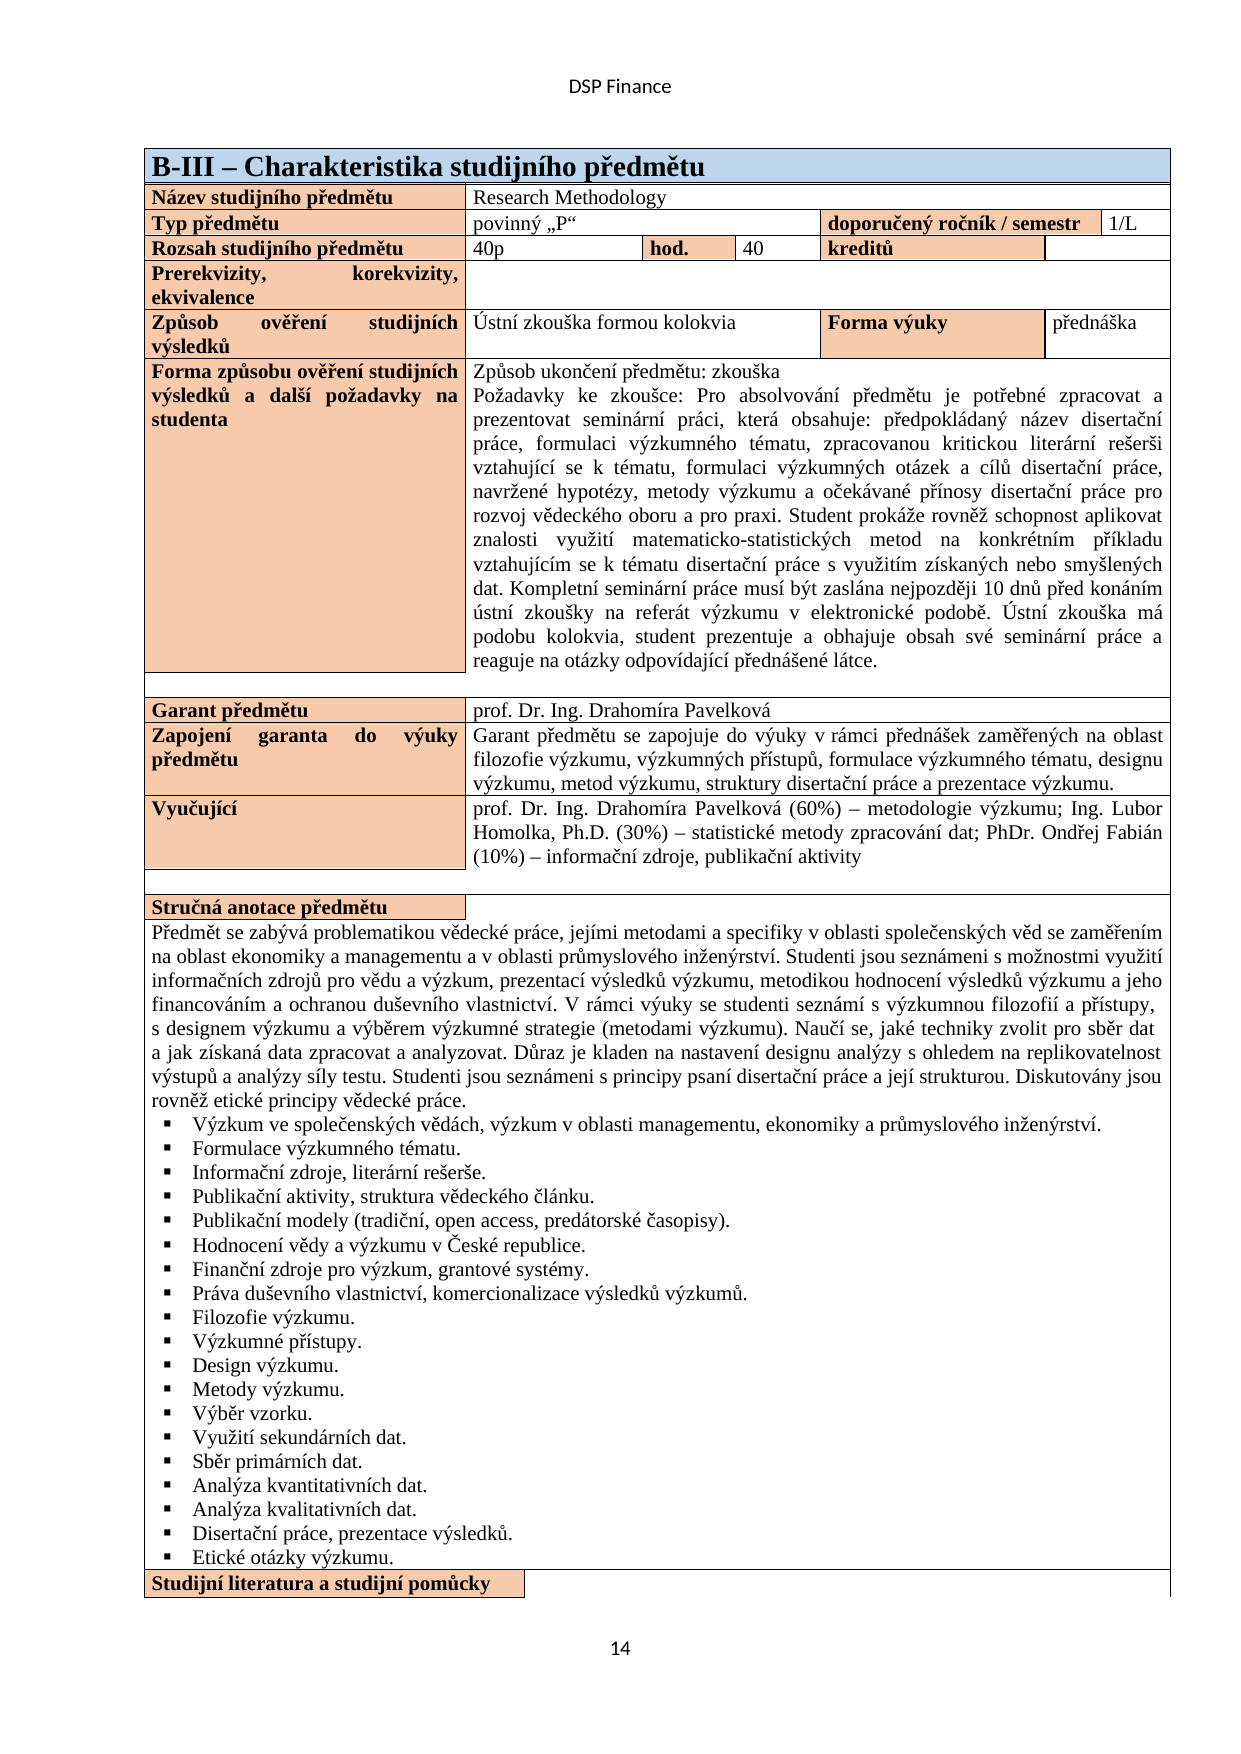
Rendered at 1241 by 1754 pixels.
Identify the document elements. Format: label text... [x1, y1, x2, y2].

table_cell Předmět se zabývá problematikou vědecké práce, jejími metodami a specifiky v oblasti společenských věd se zaměřením na oblast ekonomiky a managementu a v oblasti průmyslového inženýrství. Studenti jsou seznámeni s možnostmi využití informačních zdrojů pro vědu a výzkum, prezentací výsledků výzkumu, metodikou hodnocení výsledků výzkumu a jeho financováním a ochranou duševního vlastnictví. V rámci výuky se studenti seznámí s výzkumnou filozofií a přístupy, s designem výzkumu a výběrem výzkumné strategie (metodami výzkumu). Naučí se, jaké techniky zvolit pro sběr dat a jak získaná data zpracovat a analyzovat. Důraz je kladen na nastavení designu analýzy s ohledem na replikovatelnost výstupů a analýzy síly testu. Studenti jsou seznámeni s principy psaní disertační práce a její strukturou. Diskutovány jsou rovněž etické principy vědecké práce. Výzkum ve společenských vědách, výzkum v oblasti managementu, ekonomiky a průmyslového inženýrství. Formulace výzkumného tématu. Informační zdroje, literární rešerše. Publikační aktivity, struktura vědeckého článku. Publikační modely (tradiční, open access, predátorské časopisy). Hodnocení vědy a výzkumu v České republice. Finanční zdroje pro výzkum, grantové systémy. Práva duševního vlastnictví, komercionalizace výsledků výzkumů. Filozofie výzkumu. Výzkumné přístupy. Design výzkumu. Metody výzkumu. Výběr vzorku. Využití sekundárních dat. Sběr primárních dat. Analýza kvantitativních dat. Analýza kvalitativních dat. Disertační práce, prezentace výsledků. Etické otázky výzkumu. [145, 919, 1170, 1569]
table_cell Research Methodology [466, 185, 1170, 209]
table_cell Způsob ověření studijních výsledků [145, 310, 465, 358]
table_cell přednáška [1046, 310, 1170, 358]
table_cell 40 [736, 236, 820, 259]
table_cell Způsob ukončení předmětu: zkouška Požadavky ke zkoušce: Pro absolvování předmětu je potřebné zpracovat a prezentovat seminární práci, která obsahuje: předpokládaný název disertační práce, formulaci výzkumného tématu, zpracovanou kritickou literární rešerši vztahující se k tématu, formulaci výzkumných otázek a cílů disertační práce, navržené hypotézy, metody výzkumu a očekávané přínosy disertační práce pro rozvoj vědeckého oboru a pro praxi. Student prokáže rovněž schopnost aplikovat znalosti využití matematicko-statistických metod na konkrétním příkladu vztahujícím se k tématu disertační práce s využitím získaných nebo smyšlených dat. Kompletní seminární práce musí být zaslána nejpozději 10 dnů před konáním ústní zkoušky na referát výzkumu v elektronické podobě. Ústní zkouška má podobu kolokvia, student prezentuje a obhajuje obsah své seminární práce a reaguje na otázky odpovídající přednášené látce. [466, 359, 1170, 672]
table_cell [466, 261, 1170, 309]
table_cell 1/L [1102, 210, 1170, 234]
table_cell 40p [466, 236, 642, 259]
table_cell Studijní literatura a studijní pomůcky [145, 1570, 524, 1597]
table_cell Vyučující [145, 796, 465, 868]
table_cell Stručná anotace předmětu [145, 895, 465, 919]
table_cell Forma výuky [821, 310, 1044, 358]
table_cell [145, 869, 1170, 893]
table_cell kreditů [821, 236, 1044, 259]
table_cell Název studijního předmětu [145, 185, 465, 209]
table_cell Garant předmětu [145, 698, 465, 722]
table_cell Prerekvizity, korekvizity, ekvivalence [145, 261, 465, 309]
table_cell doporučený ročník / semestr [821, 210, 1101, 234]
table_header B-III – Charakteristika studijního předmětu [145, 149, 1170, 182]
table_cell Rozsah studijního předmětu [145, 236, 465, 259]
table_cell Typ předmětu [145, 210, 465, 234]
table_cell [145, 672, 1170, 697]
table_cell prof. Dr. Ing. Drahomíra Pavelková [466, 698, 1170, 722]
table_cell Forma způsobu ověření studijních výsledků a další požadavky na studenta [145, 359, 465, 672]
table_cell Garant předmětu se zapojuje do výuky v rámci přednášek zaměřených na oblast filozofie výzkumu, výzkumných přístupů, formulace výzkumného tématu, designu výzkumu, metod výzkumu, struktury disertační práce a prezentace výzkumu. [466, 723, 1170, 795]
table_cell Ústní zkouška formou kolokvia [466, 310, 820, 358]
table_cell Zapojení garanta do výuky předmětu [145, 723, 465, 795]
table_cell [1046, 236, 1170, 259]
table_cell [466, 895, 1170, 919]
table_cell [525, 1570, 1170, 1597]
table_cell hod. [643, 236, 735, 259]
table_cell prof. Dr. Ing. Drahomíra Pavelková (60%) – metodologie výzkumu; Ing. Lubor Homolka, Ph.D. (30%) – statistické metody zpracování dat; PhDr. Ondřej Fabián (10%) – informační zdroje, publikační aktivity [466, 796, 1170, 868]
table_cell povinný „P“ [466, 210, 820, 234]
